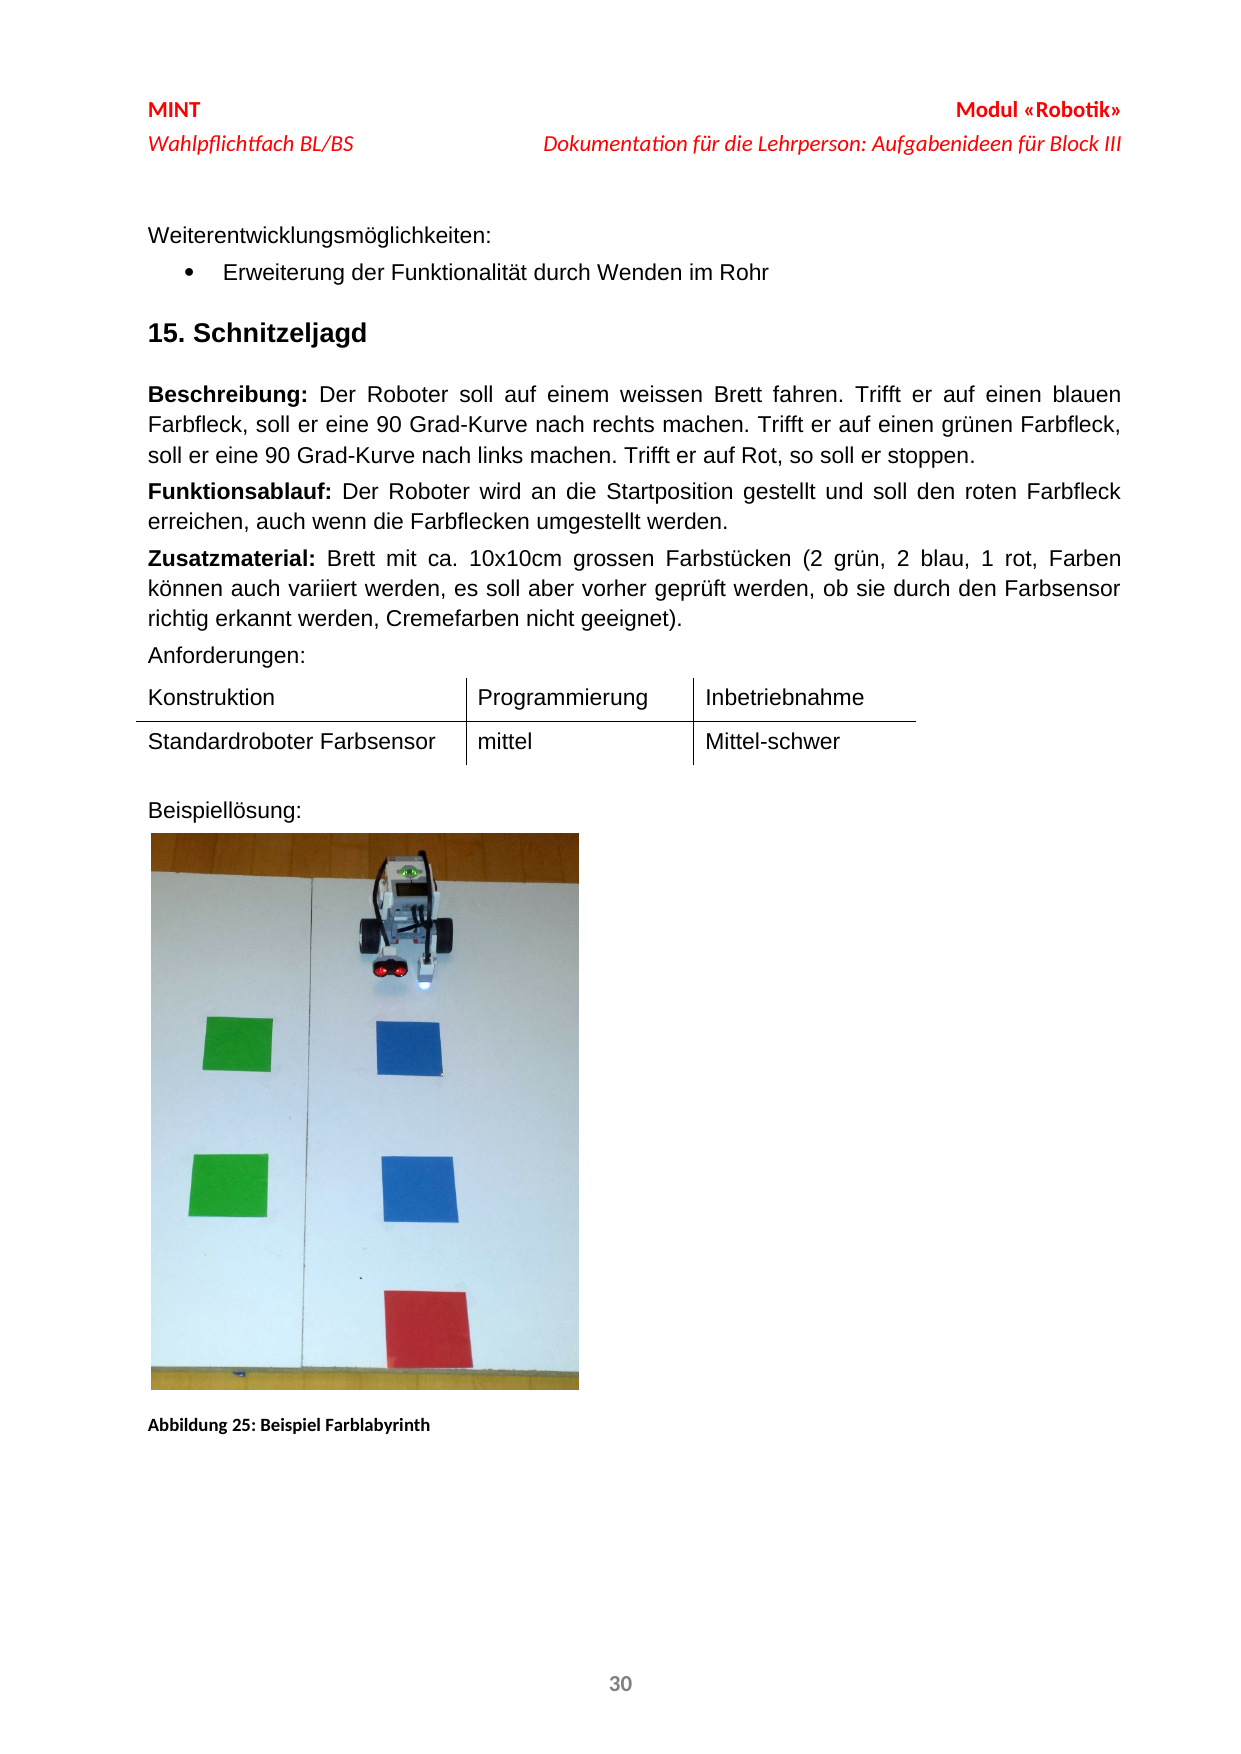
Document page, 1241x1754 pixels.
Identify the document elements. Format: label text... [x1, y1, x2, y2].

table_cell mittel [467, 722, 693, 764]
table_cell Mittel-schwer [694, 722, 916, 764]
list Erweiterung der Funktionalität durch Wenden im Rohr [185, 259, 1122, 285]
text Zusatzmaterial: Brett mit ca. 10x10cm grossen Farbstücken (2 grün, 2 blau, 1 rot, Farben können auch variiert werden, es soll aber vorher geprüft werden, ob sie durch den Farbsensor richtig erkannt werden, Cremefarben nicht geeignet). [148, 545, 1122, 632]
picture [151, 833, 579, 1390]
table_cell Standardroboter Farbsensor [136, 722, 466, 764]
text Funktionsablauf: Der Roboter wird an die Startposition gestellt und soll den roten Farbfleck erreichen, auch wenn die Farbflecken umgestellt werden. [148, 478, 1122, 535]
subtitle 15. Schnitzeljagd [148, 317, 1122, 348]
text Anforderungen: [148, 642, 1122, 668]
text Beschreibung: Der Roboter soll auf einem weissen Brett fahren. Trifft er auf einen blauen Farbfleck, soll er eine 90 Grad-Kurve nach rechts machen. Trifft er auf einen grünen Farbfleck, soll er eine 90 Grad-Kurve nach links machen. Trifft er auf Rot, so soll er stoppen. [148, 381, 1122, 468]
table_header Konstruktion [136, 678, 466, 721]
text Beispiellösung: [148, 797, 1122, 823]
table_header Inbetriebnahme [694, 678, 916, 721]
text Abbildung 25: Beispiel Farblabyrinth [148, 1413, 1122, 1436]
text Weiterentwicklungsmöglichkeiten: [148, 222, 1122, 249]
table_header Programmierung [467, 678, 693, 721]
